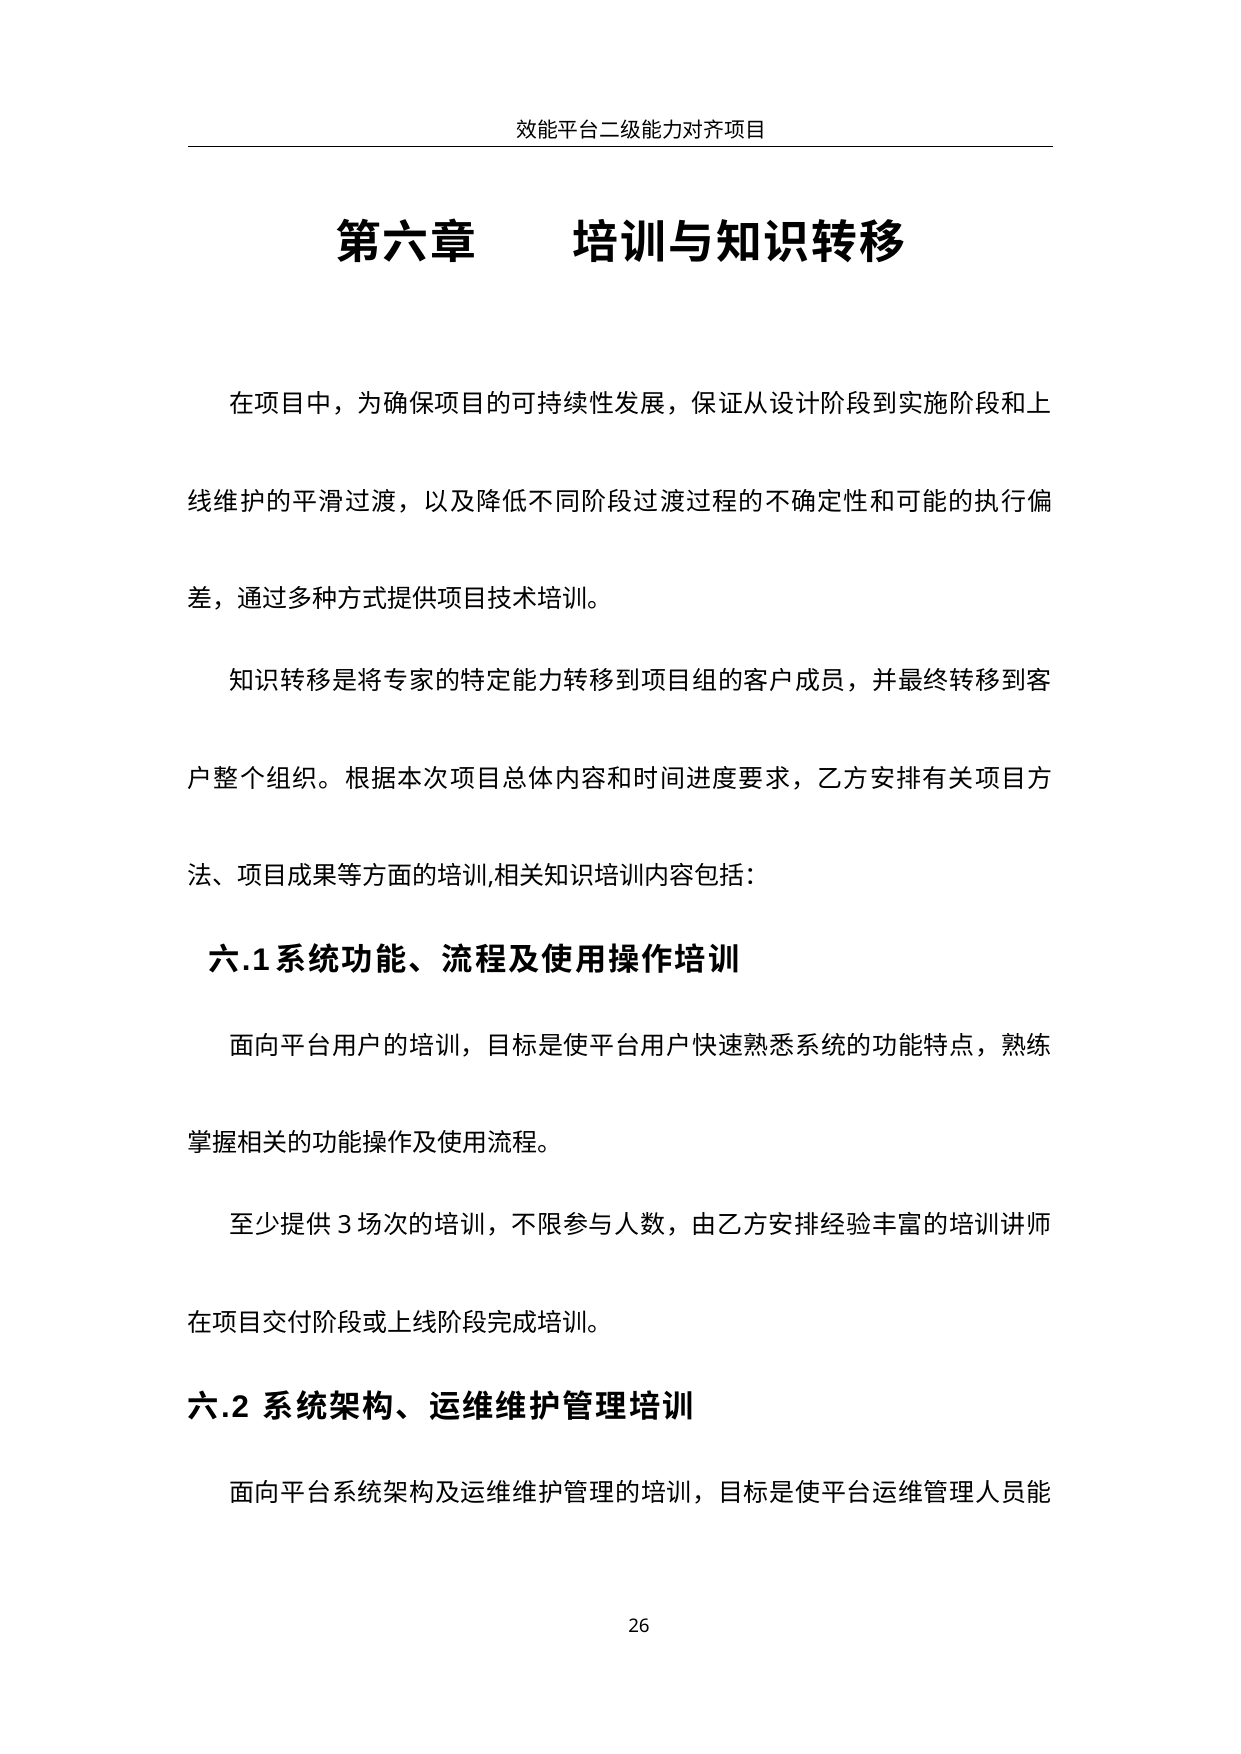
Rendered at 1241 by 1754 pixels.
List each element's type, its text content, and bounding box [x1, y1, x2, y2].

subtitle 系统功能、流程及使用操作培训 [187, 924, 1053, 989]
text 面向平台用户的培训，目标是使平台用户快速熟悉系统的功能特点，熟练掌握相关的功能操作及使用流程。 [187, 1012, 1053, 1175]
text 至少提供3场次的培训，不限参与人数，由乙方安排经验丰富的培训讲师在项目交付阶段或上线阶段完成培训。 [187, 1192, 1053, 1354]
text 在项目中，为确保项目的可持续性发展，保证从设计阶段到实施阶段和上线维护的平滑过渡，以及降低不同阶段过渡过程的不确定性和可能的执行偏差，通过多种方式提供项目技术培训。 [187, 371, 1053, 631]
text 知识转移是将专家的特定能力转移到项目组的客户成员，并最终转移到客户整个组织。根据本次项目总体内容和时间进度要求，乙方安排有关项目方法、项目成果等方面的培训,相关知识培训内容包括： [187, 648, 1053, 908]
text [187, 1459, 1053, 1524]
subtitle 培训与知识转移 [212, 190, 1028, 287]
subtitle 系统架构、运维维护管理培训 [187, 1371, 1053, 1436]
